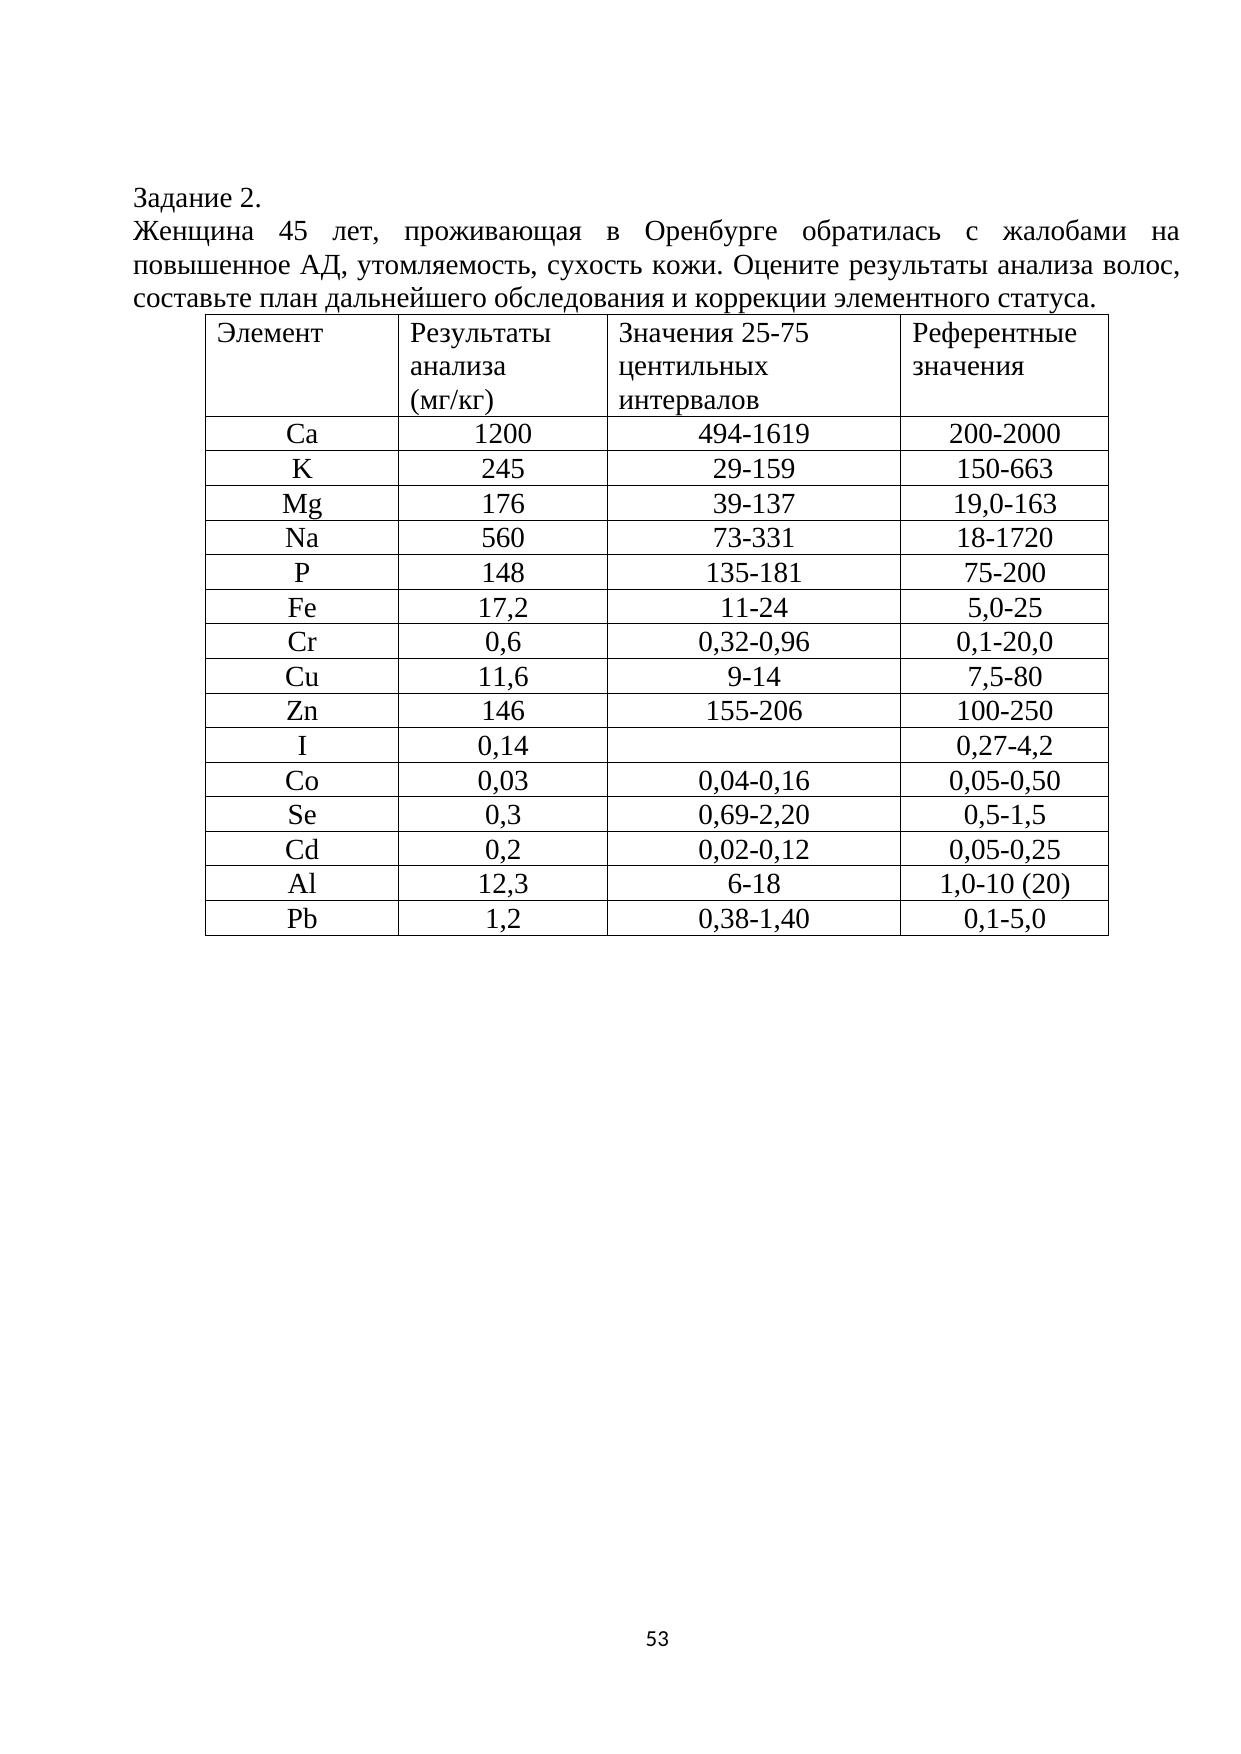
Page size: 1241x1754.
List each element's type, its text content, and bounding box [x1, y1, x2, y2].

table_header Элемент [206, 315, 398, 416]
table_cell 148 [399, 555, 607, 589]
table_cell 1,2 [399, 901, 607, 934]
table_cell 494-1619 [608, 417, 900, 450]
table_cell 0,6 [399, 624, 607, 658]
table_cell 0,1-5,0 [901, 901, 1108, 934]
table_cell 560 [399, 521, 607, 554]
table_cell 9-14 [608, 659, 900, 692]
table_cell 0,02-0,12 [608, 832, 900, 865]
table_cell 150-663 [901, 451, 1108, 485]
table_cell 0,32-0,96 [608, 624, 900, 658]
table_cell Cr [206, 624, 398, 658]
table_cell 75-200 [901, 555, 1108, 589]
table_cell 0,5-1,5 [901, 797, 1108, 831]
table_cell [608, 728, 900, 762]
table_cell 0,3 [399, 797, 607, 831]
text Задание 2. [133, 180, 1181, 213]
table_cell Ca [206, 417, 398, 450]
table_cell 11-24 [608, 590, 900, 623]
table_header Результаты анализа (мг/кг) [399, 315, 607, 416]
table_cell 18-1720 [901, 521, 1108, 554]
table_cell I [206, 728, 398, 762]
table_cell K [206, 451, 398, 485]
table_cell 7,5-80 [901, 659, 1108, 692]
table_cell 0,38-1,40 [608, 901, 900, 934]
table_cell Al [206, 866, 398, 900]
table_cell 11,6 [399, 659, 607, 692]
table_cell 200-2000 [901, 417, 1108, 450]
table_cell 1200 [399, 417, 607, 450]
table_cell 155-206 [608, 694, 900, 727]
table_cell 5,0-25 [901, 590, 1108, 623]
table_cell Fe [206, 590, 398, 623]
table_cell 17,2 [399, 590, 607, 623]
table_header Значения 25-75 центильных интервалов [608, 315, 900, 416]
table_cell 0,14 [399, 728, 607, 762]
table_cell 0,2 [399, 832, 607, 865]
table_cell 0,03 [399, 763, 607, 796]
text Женщина 45 лет, проживающая в Оренбурге обратилась с жалобами на повышенное АД, утомляемость, сухость кожи. Оцените результаты анализа волос, составьте план дальнейшего обследования и коррекции элементного статуса. [133, 213, 1181, 314]
table_cell 6-18 [608, 866, 900, 900]
table_cell Se [206, 797, 398, 831]
table_header Референтные значения [901, 315, 1108, 416]
table_cell Pb [206, 901, 398, 934]
table_cell 0,69-2,20 [608, 797, 900, 831]
table_cell 1,0-10 (20) [901, 866, 1108, 900]
table_cell Co [206, 763, 398, 796]
table_cell 245 [399, 451, 607, 485]
table_cell 19,0-163 [901, 486, 1108, 519]
table_cell 0,1-20,0 [901, 624, 1108, 658]
table_cell 29-159 [608, 451, 900, 485]
table_cell 146 [399, 694, 607, 727]
table_cell Cd [206, 832, 398, 865]
table_cell Zn [206, 694, 398, 727]
table_cell 135-181 [608, 555, 900, 589]
table_cell Na [206, 521, 398, 554]
table_cell 0,05-0,25 [901, 832, 1108, 865]
table_cell 73-331 [608, 521, 900, 554]
table_cell 0,05-0,50 [901, 763, 1108, 796]
table_cell Mg [206, 486, 398, 519]
table_cell P [206, 555, 398, 589]
table_cell Cu [206, 659, 398, 692]
table_cell 0,04-0,16 [608, 763, 900, 796]
table_cell 100-250 [901, 694, 1108, 727]
table_cell 176 [399, 486, 607, 519]
table_cell 0,27-4,2 [901, 728, 1108, 762]
table_cell 39-137 [608, 486, 900, 519]
table_cell 12,3 [399, 866, 607, 900]
